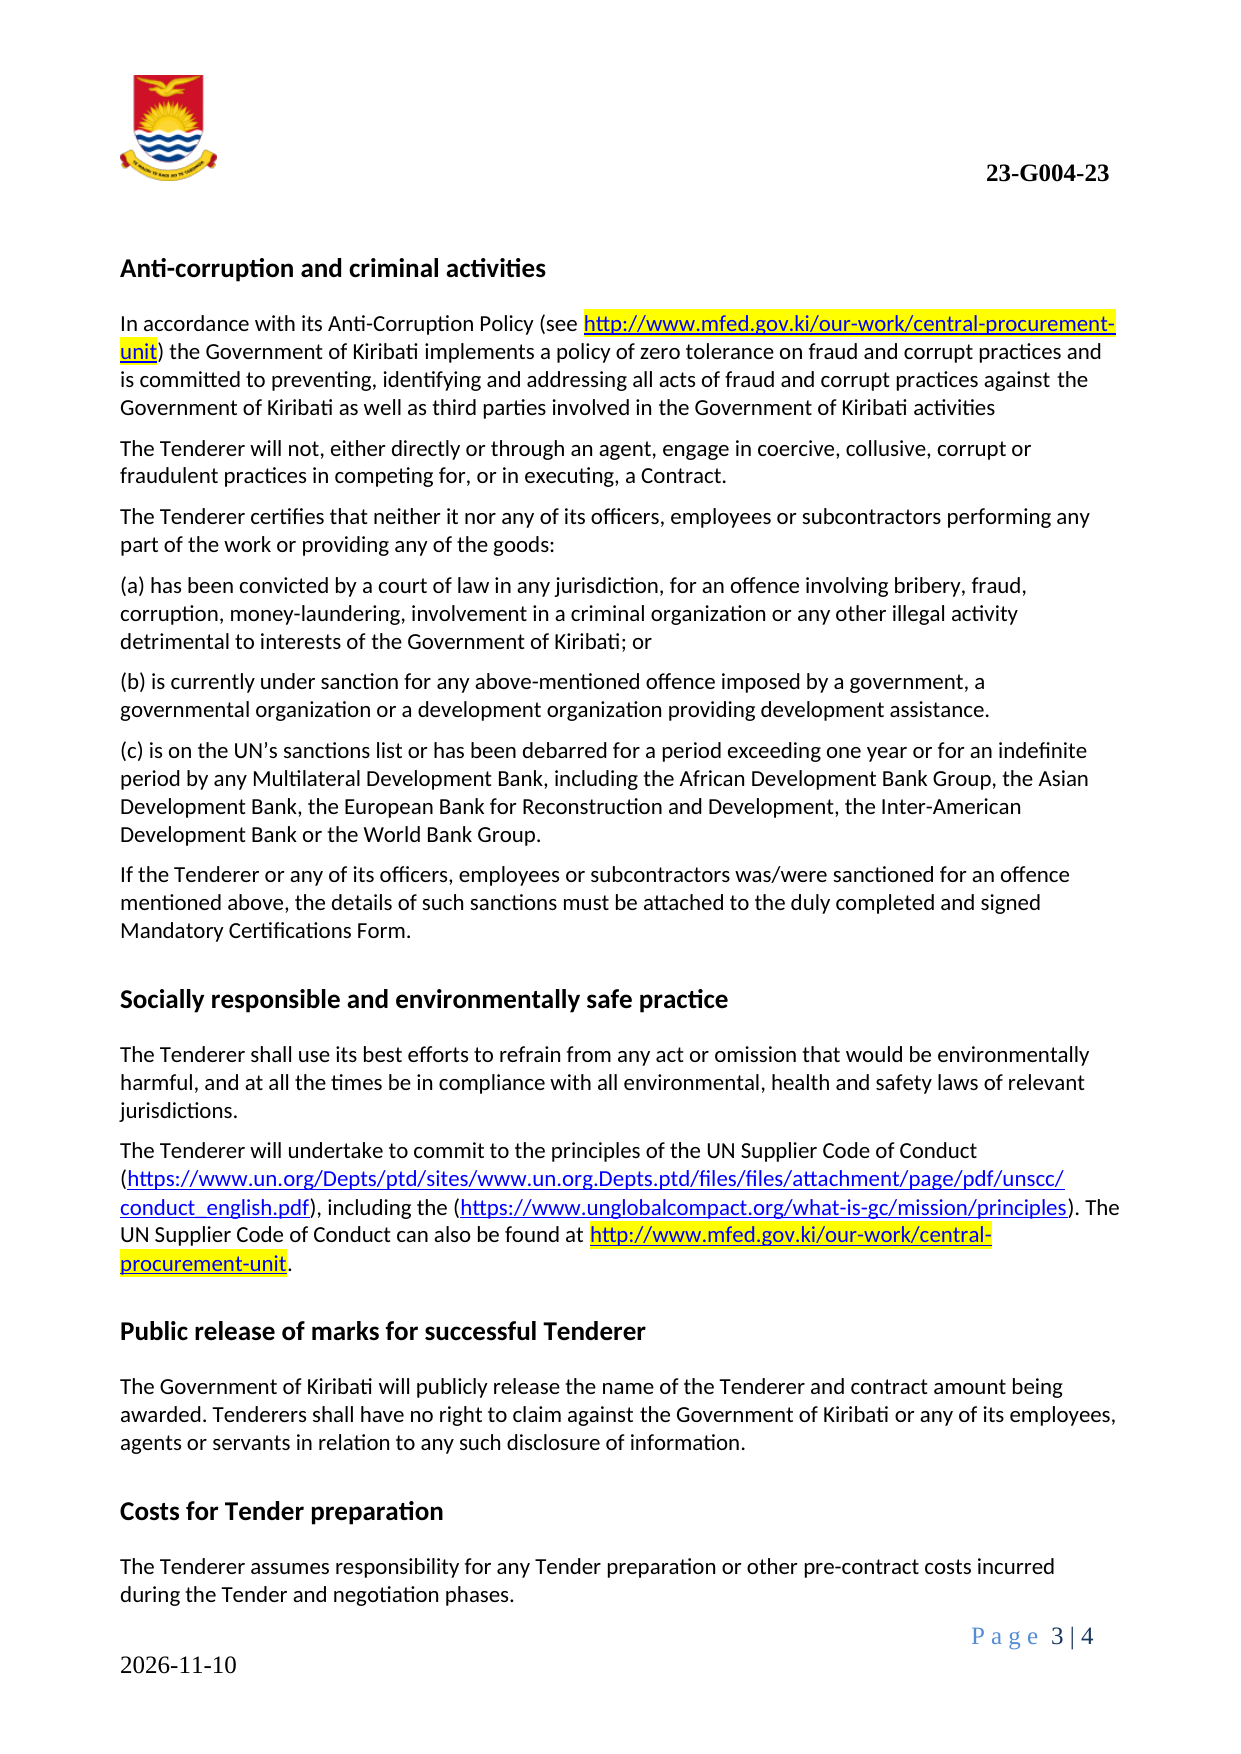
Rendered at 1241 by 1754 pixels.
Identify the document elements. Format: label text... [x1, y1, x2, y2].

picture [120, 75, 217, 181]
text The Tenderer assumes responsibility for any Tender preparation or other pre-contract costs incurred during the Tender and negotiation phases. [120, 1552, 1120, 1608]
text The Tenderer will undertake to commit to the principles of the UN Supplier Code of Conduct (https://www.un.org/Depts/ptd/sites/www.un.org.Depts.ptd/files/files/attachment/page/pdf/unscc/conduct_english.pdf), including the (https://www.unglobalcompact.org/what-is-gc/mission/principles). The UN Supplier Code of Conduct can also be found at http://www.mfed.gov.ki/our-work/central-procurement-unit. [120, 1137, 1120, 1277]
subtitle Public release of marks for successful Tenderer [120, 1314, 1120, 1347]
subtitle Anti-corruption and criminal activities [120, 251, 1120, 284]
text In accordance with its Anti-Corruption Policy (see http://www.mfed.gov.ki/our-work/central-procurement-unit) the Government of Kiribati implements a policy of zero tolerance on fraud and corrupt practices and is committed to preventing, identifying and addressing all acts of fraud and corrupt practices against the Government of Kiribati as well as third parties involved in the Government of Kiribati activities [120, 309, 1120, 421]
text The Tenderer will not, either directly or through an agent, engage in coercive, collusive, corrupt or fraudulent practices in competing for, or in executing, a Contract. [120, 434, 1120, 490]
text The Tenderer shall use its best efforts to refrain from any act or omission that would be environmentally harmful, and at all the times be in compliance with all environmental, health and safety laws of relevant jurisdictions. [120, 1040, 1120, 1124]
text (c) is on the UN’s sanctions list or has been debarred for a period exceeding one year or for an indefinite period by any Multilateral Development Bank, including the African Development Bank Group, the Asian Development Bank, the European Bank for Reconstruction and Development, the Inter-American Development Bank or the World Bank Group. [120, 736, 1120, 848]
text The Government of Kiribati will publicly release the name of the Tenderer and contract amount being awarded. Tenderers shall have no right to claim against the Government of Kiribati or any of its employees, agents or servants in relation to any such disclosure of information. [120, 1372, 1120, 1456]
text (b) is currently under sanction for any above-mentioned offence imposed by a government, a governmental organization or a development organization providing development assistance. [120, 667, 1120, 723]
subtitle Costs for Tender preparation [120, 1494, 1120, 1527]
text (a) has been convicted by a court of law in any jurisdiction, for an offence involving bribery, fraud, corruption, money-laundering, involvement in a criminal organization or any other illegal activity detrimental to interests of the Government of Kiribati; or [120, 571, 1120, 655]
subtitle Socially responsible and environmentally safe practice [120, 982, 1120, 1015]
text If the Tenderer or any of its officers, employees or subcontractors was/were sanctioned for an offence mentioned above, the details of such sanctions must be attached to the duly completed and signed Mandatory Certifications Form. [120, 860, 1120, 944]
text The Tenderer certifies that neither it nor any of its officers, employees or subcontractors performing any part of the work or providing any of the goods: [120, 502, 1120, 558]
